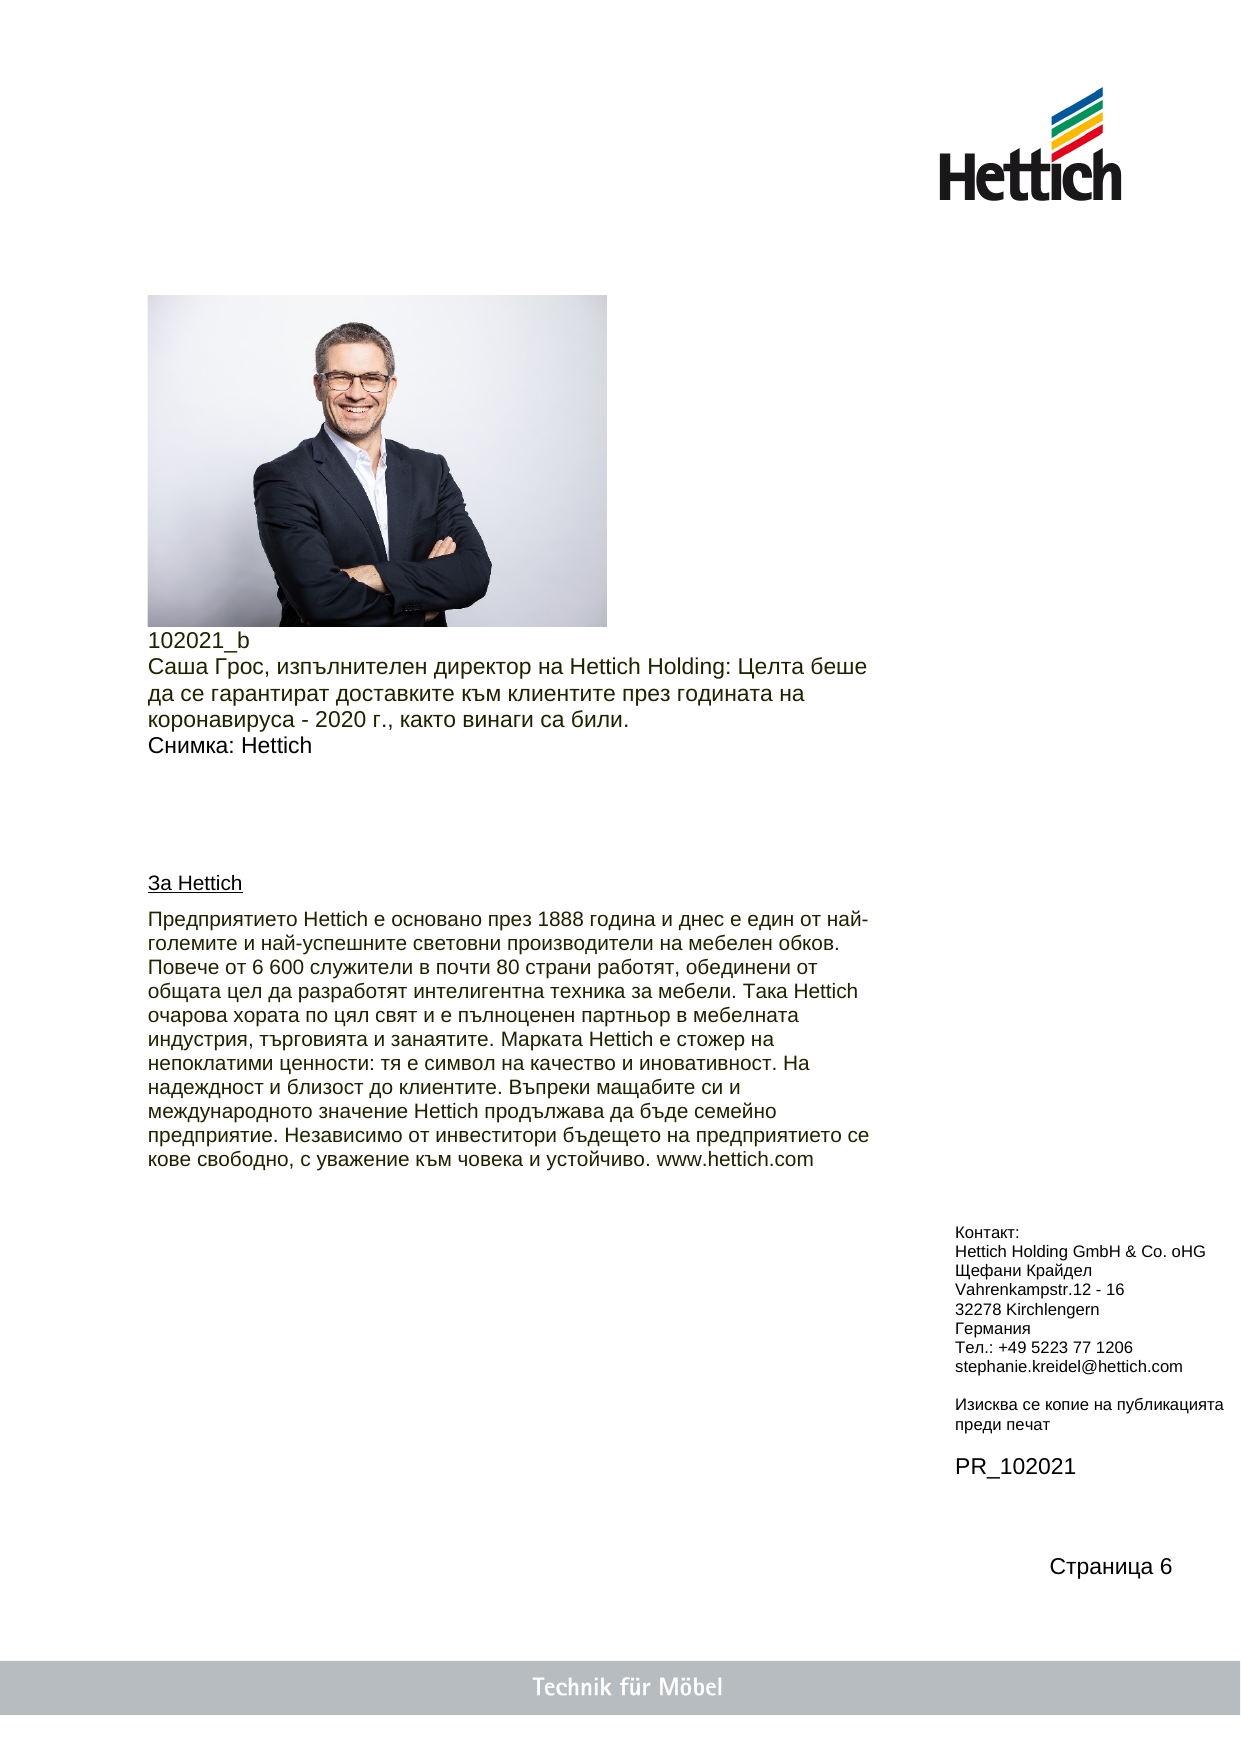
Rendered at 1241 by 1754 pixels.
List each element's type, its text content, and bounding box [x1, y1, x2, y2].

text Снимка: Hettich [148, 732, 887, 759]
picture [0, 6, 1241, 263]
text Саша Грос, изпълнителен директор на Hettich Holding: Целта беше да се гарантират доставките към клиентите през годината на коронавируса - 2020 г., както винаги са били. [148, 653, 887, 732]
text 102021_b [148, 627, 887, 653]
picture [147, 295, 607, 627]
text Предприятието Hettich е основано през 1888 година и днес е един от най-големите и най-успешните световни производители на мебелен обков. Повече от 6 600 служители в почти 80 страни работят, обединени от общата цел да разработят интелигентна техника за мебели. Така Hettich очарова хората по цял свят и е пълноценен партньор в мебелната индустрия, търговията и занаятите. Марката Hettich е стожер на непоклатими ценности: тя е символ на качество и иновативност. На надеждност и близост до клиентите. Въпреки мащабите си и международното значение Hettich продължава да бъде семейно предприятие. Независимо от инвеститори бъдещето на предприятието се кове свободно, с уважение към човека и устойчиво. www.hettich.com [148, 907, 887, 1171]
text За Hettich [148, 871, 887, 895]
picture [0, 1598, 1241, 1715]
